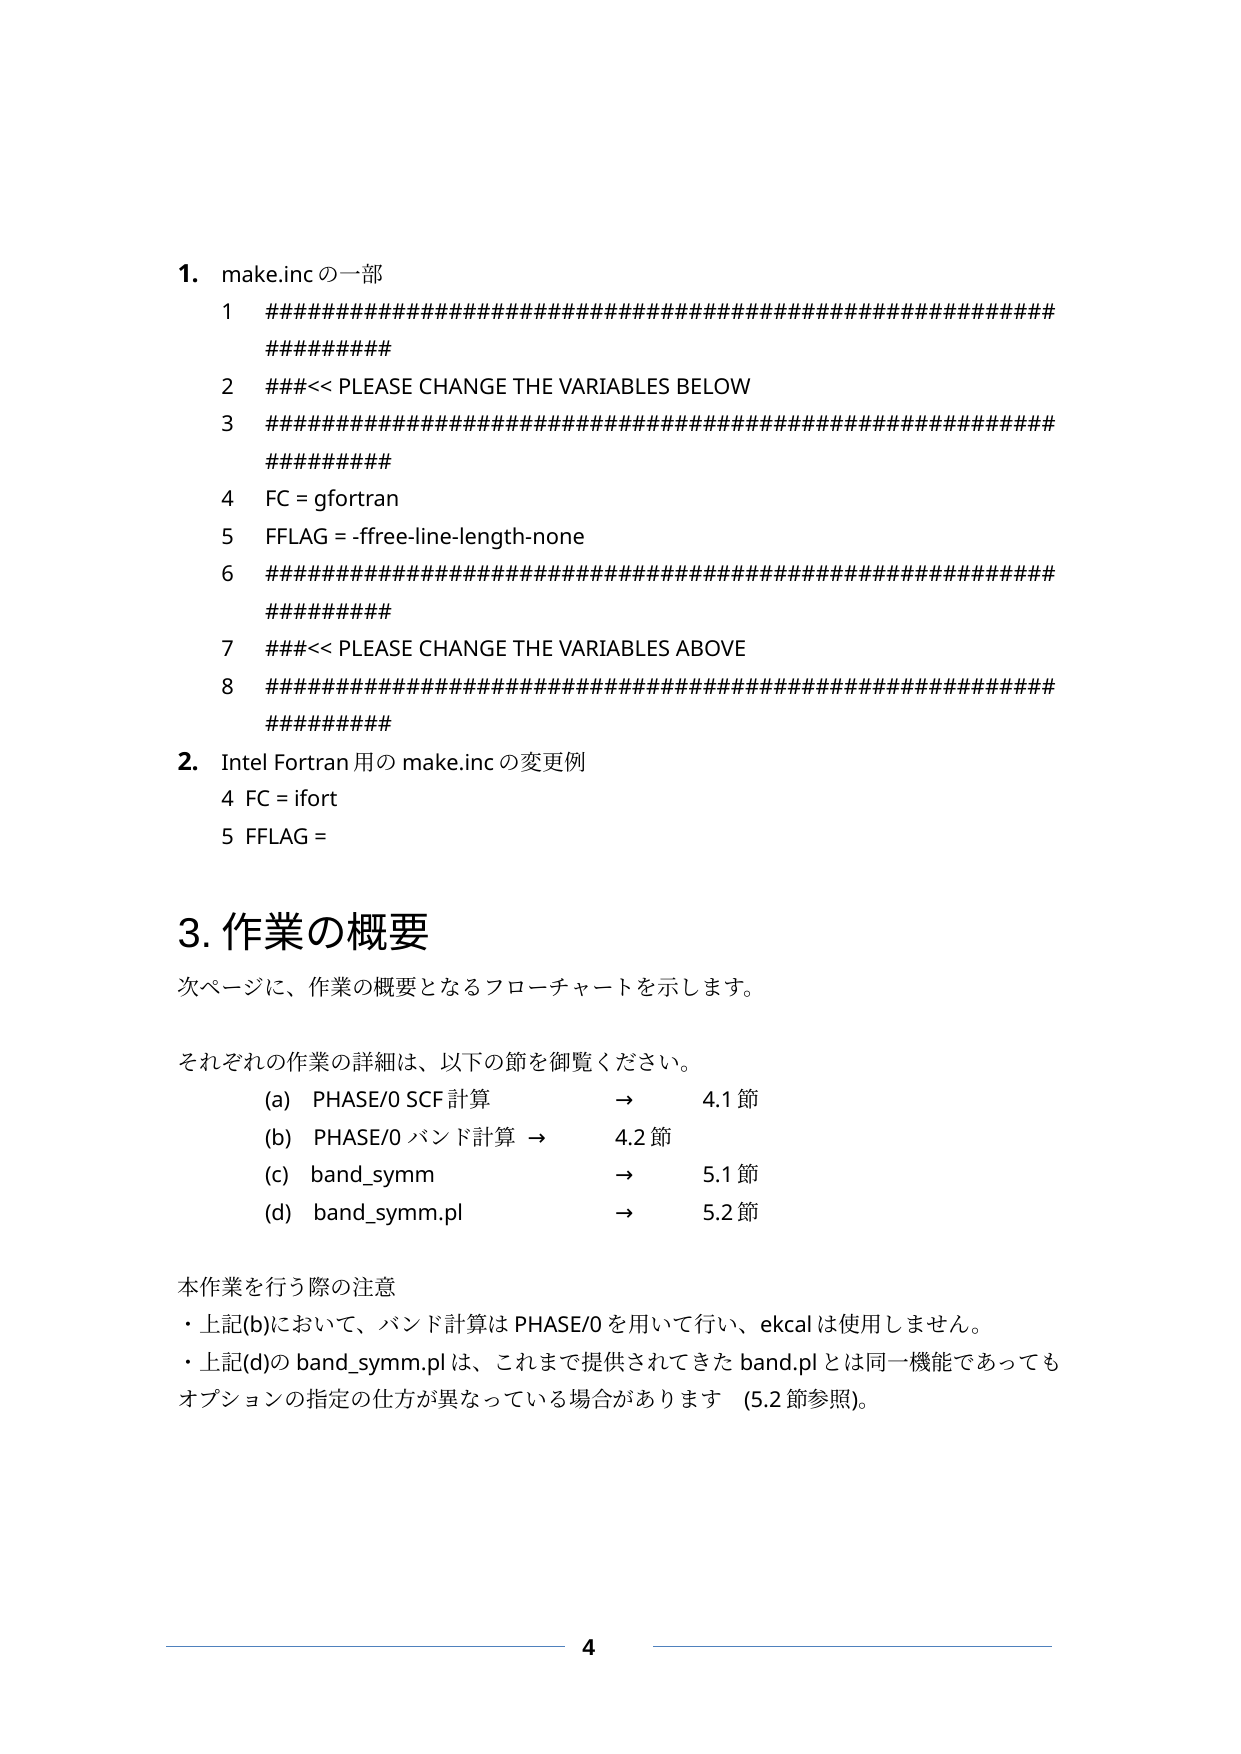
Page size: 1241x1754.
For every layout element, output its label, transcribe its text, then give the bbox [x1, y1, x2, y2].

list FFLAG = -ffree-line-length-none [221, 517, 1063, 554]
subtitle 作業の概要 [177, 892, 1063, 967]
text 次ページに、作業の概要となるフローチャートを示します。 [177, 967, 1063, 1004]
text (b) PHASE/0 バンド計算 → 4.2節 [177, 1117, 1063, 1154]
list ################################################################# [221, 292, 1063, 367]
text 本作業を行う際の注意 [177, 1267, 1063, 1304]
list Intel Fortran用のmake.incの変更例 [177, 742, 1063, 779]
list ################################################################# [221, 554, 1063, 629]
list FC = gfortran [221, 479, 1063, 517]
text それぞれの作業の詳細は、以下の節を御覧ください。 [177, 1042, 1063, 1079]
text ・上記(b)において、バンド計算はPHASE/0を用いて行い、ekcalは使用しません。 [177, 1304, 1063, 1342]
list make.incの一部 [177, 254, 1063, 292]
list ###<< PLEASE CHANGE THE VARIABLES ABOVE [221, 629, 1063, 667]
list ################################################################# [221, 404, 1063, 479]
list ###<< PLEASE CHANGE THE VARIABLES BELOW [221, 367, 1063, 404]
list 5 FFLAG = [221, 817, 1063, 854]
text (a) PHASE/0 SCF計算 → 4.1節 [177, 1079, 1063, 1117]
text (d) band_symm.pl → 5.2節 [177, 1192, 1063, 1229]
list 4 FC = ifort [221, 779, 1063, 817]
list ################################################################# [221, 667, 1063, 742]
text ・上記(d)のband_symm.plは、これまで提供されてきたband.plとは同一機能であってもオプションの指定の仕方が異なっている場合があります (5.2節参照)。 [177, 1342, 1063, 1417]
text (c) band_symm → 5.1節 [177, 1154, 1063, 1192]
